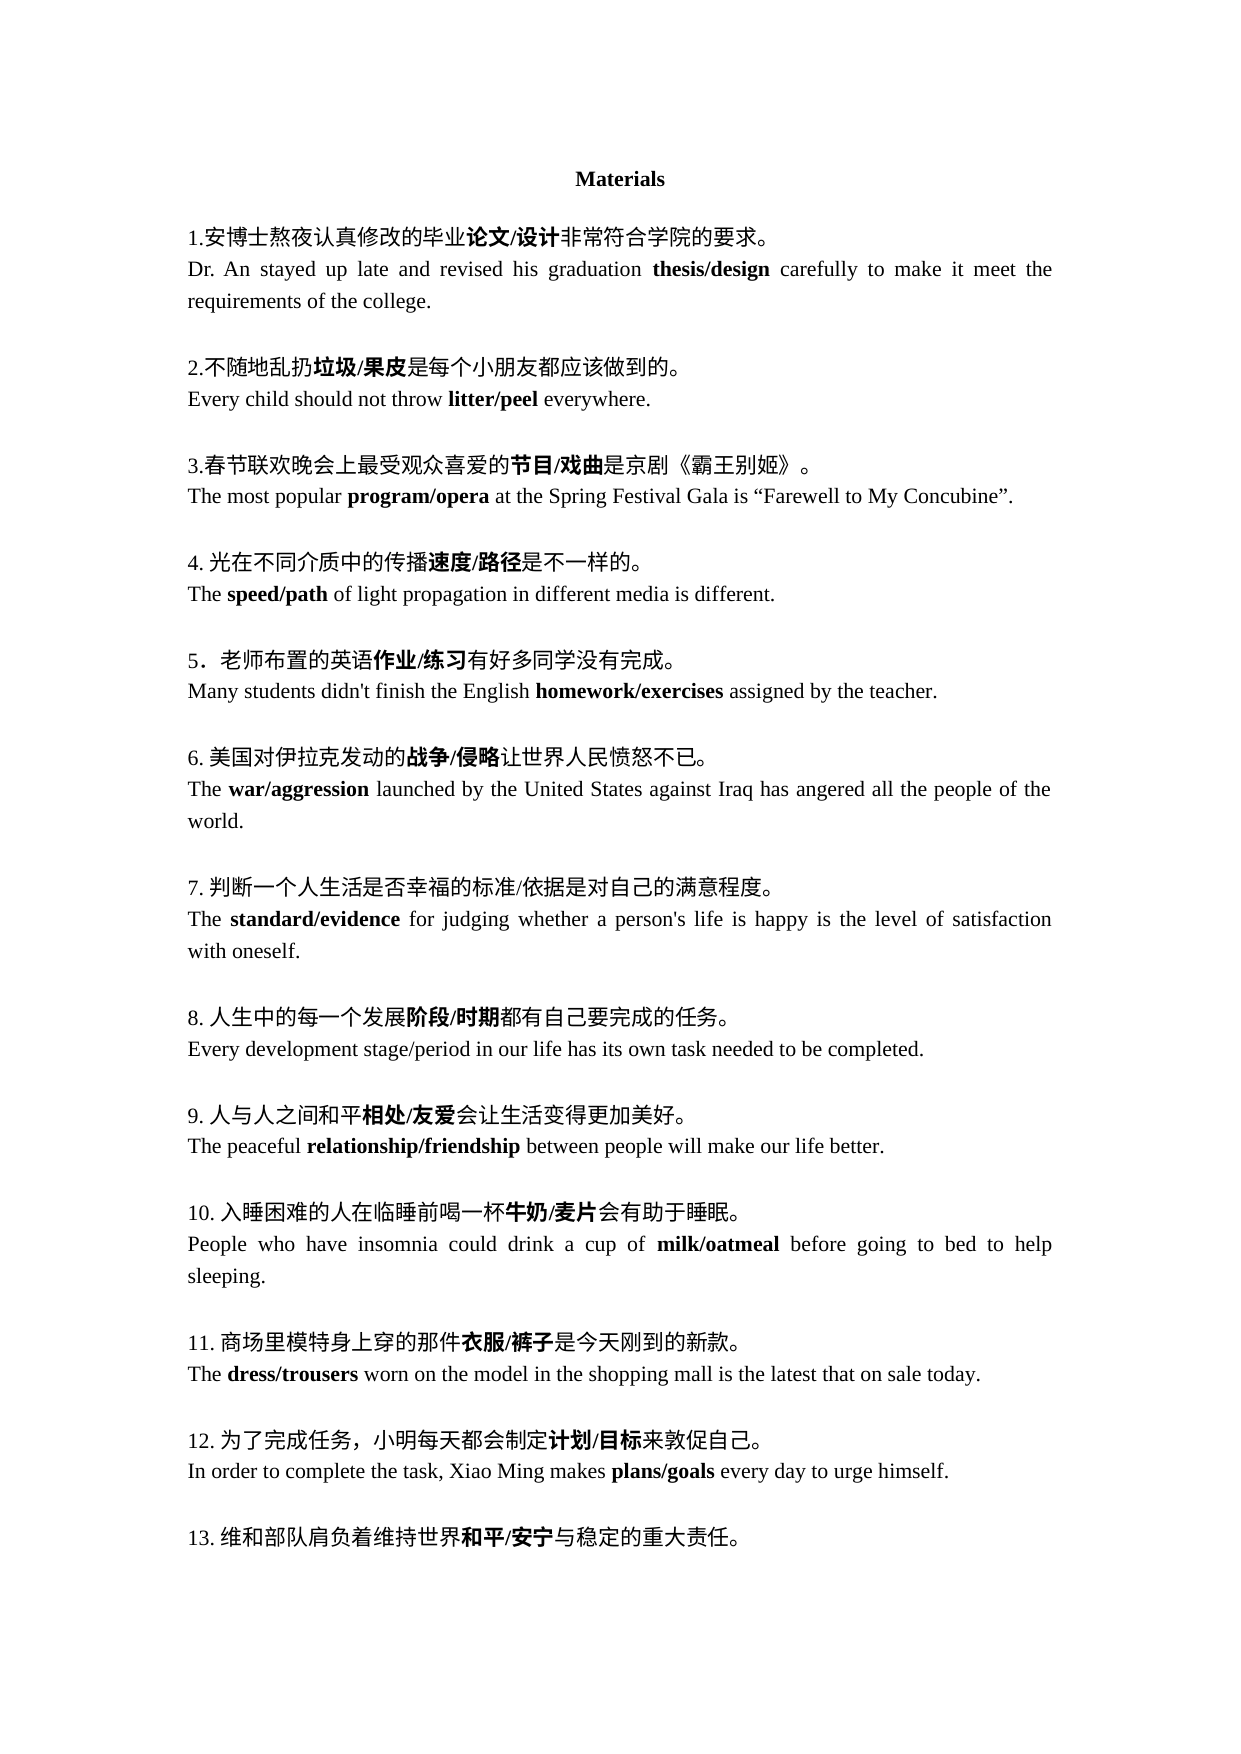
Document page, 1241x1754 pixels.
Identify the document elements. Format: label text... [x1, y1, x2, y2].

text 2.不随地乱扔垃圾/果皮是每个小朋友都应该做到的。 [187, 350, 1053, 382]
text 5．老师布置的英语作业/练习有好多同学没有完成。 [187, 642, 1053, 675]
text Many students didn't finish the English homework/exercises assigned by the teacher. [187, 675, 1053, 707]
text 6. 美国对伊拉克发动的战争/侵略让世界人民愤怒不已。 [187, 740, 1053, 772]
text 12. 为了完成任务，小明每天都会制定计划/目标来敦促自己。 [187, 1422, 1053, 1455]
text 13. 维和部队肩负着维持世界和平/安宁与稳定的重大责任。 [187, 1520, 1053, 1552]
text People who have insomnia could drink a cup of milk/oatmeal before going to bed to help sleeping. [187, 1227, 1053, 1292]
text 3.春节联欢晚会上最受观众喜爱的节目/戏曲是京剧《霸王别姬》。 [187, 447, 1053, 480]
text 7. 判断一个人生活是否幸福的标准/依据是对自己的满意程度。 [187, 870, 1053, 902]
text The most popular program/opera at the Spring Festival Gala is “Farewell to My Concubine”. [187, 480, 1053, 512]
text The dress/trousers worn on the model in the shopping mall is the latest that on sale today. [187, 1357, 1053, 1390]
text Every development stage/period in our life has its own task needed to be completed. [187, 1032, 1053, 1065]
text Dr. An stayed up late and revised his graduation thesis/design carefully to make it meet the requirements of the college. [187, 252, 1053, 317]
text Every child should not throw litter/peel everywhere. [187, 382, 1053, 415]
text The war/aggression launched by the United States against Iraq has angered all the people of the world. [187, 772, 1053, 837]
text 10. 入睡困难的人在临睡前喝一杯牛奶/麦片会有助于睡眠。 [187, 1195, 1053, 1227]
text 9. 人与人之间和平相处/友爱会让生活变得更加美好。 [187, 1097, 1053, 1130]
text The standard/evidence for judging whether a person's life is happy is the level of satisfaction with oneself. [187, 902, 1053, 967]
text In order to complete the task, Xiao Ming makes plans/goals every day to urge himself. [187, 1455, 1053, 1487]
text The peaceful relationship/friendship between people will make our life better. [187, 1130, 1053, 1162]
text 1.安博士熬夜认真修改的毕业论文/设计非常符合学院的要求。 [187, 220, 1053, 252]
text The speed/path of light propagation in different media is different. [187, 577, 1053, 610]
text Materials [187, 162, 1053, 194]
text 4. 光在不同介质中的传播速度/路径是不一样的。 [187, 545, 1053, 577]
text 8. 人生中的每一个发展阶段/时期都有自己要完成的任务。 [187, 1000, 1053, 1032]
text 11. 商场里模特身上穿的那件衣服/裤子是今天刚到的新款。 [187, 1325, 1053, 1357]
